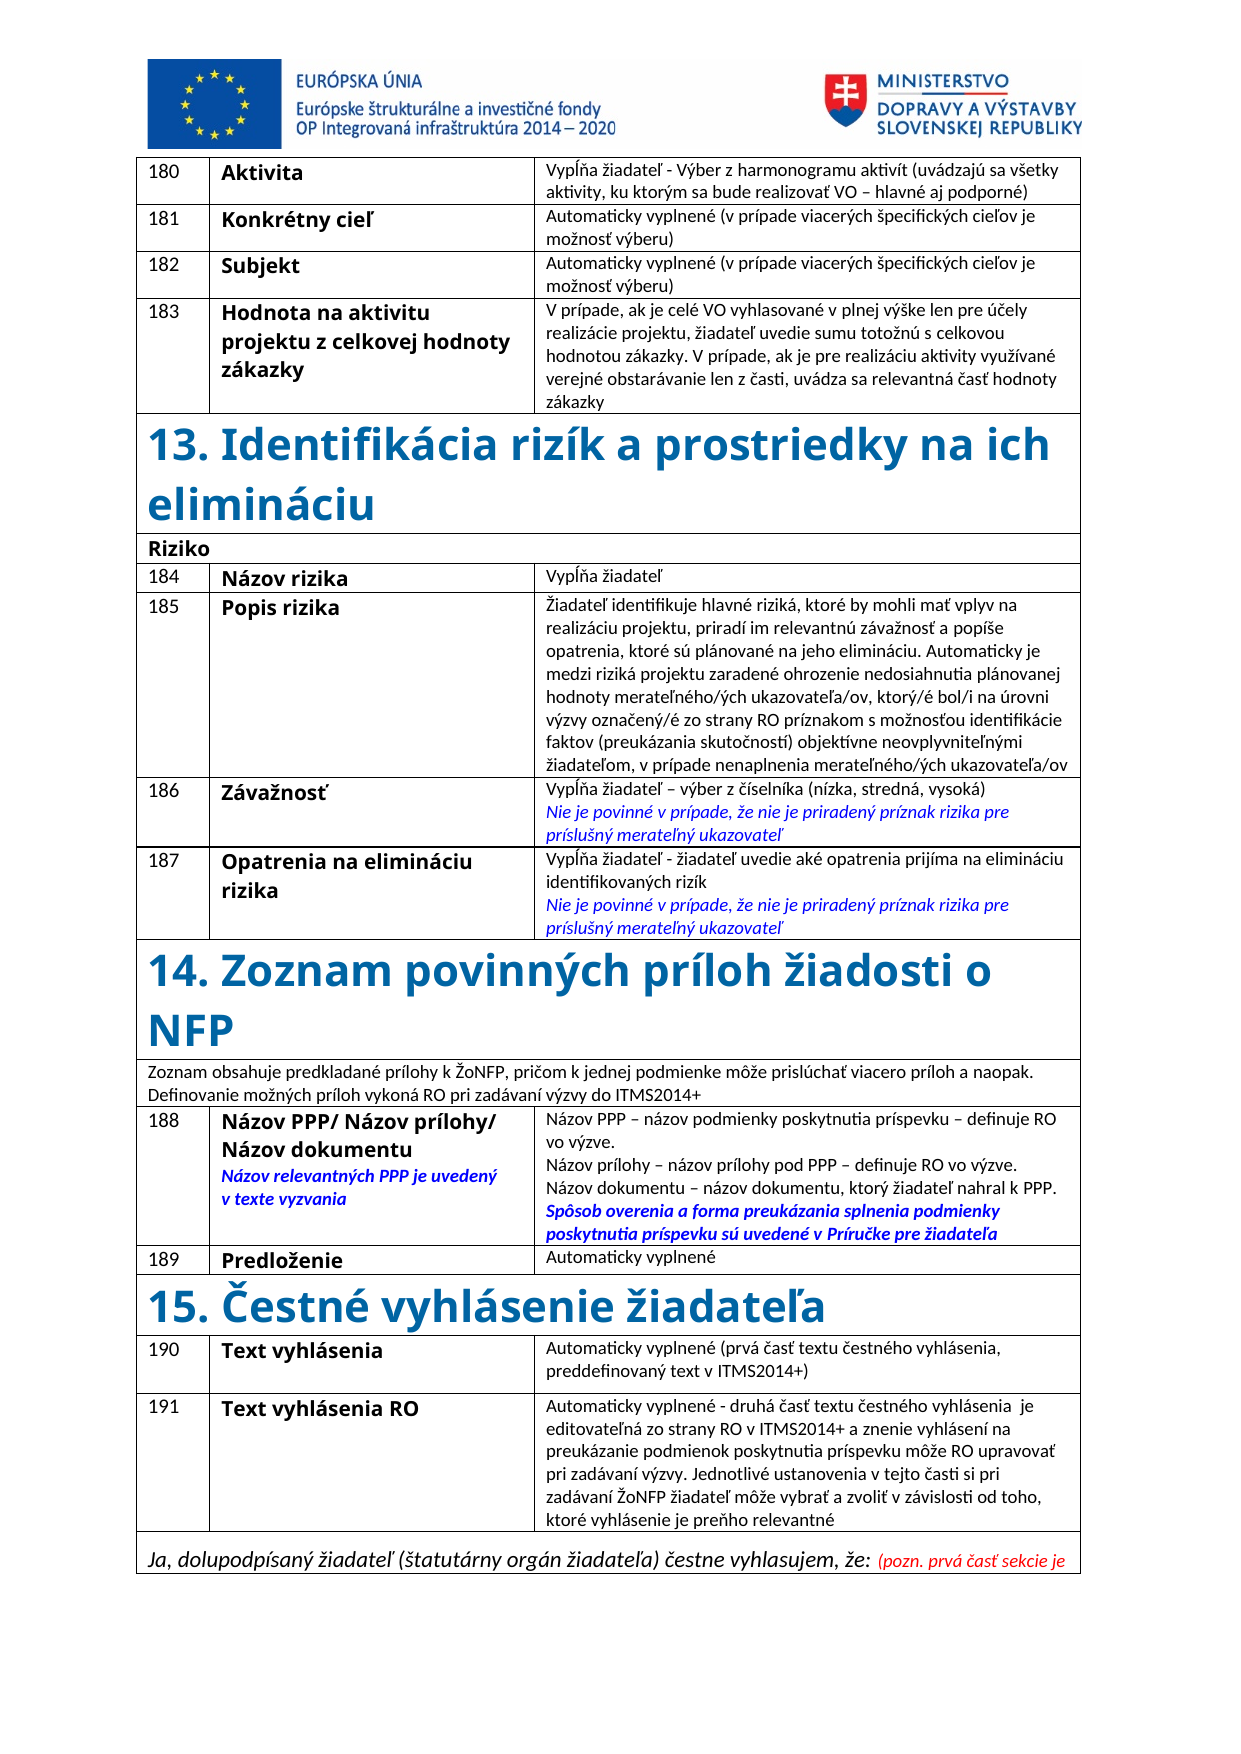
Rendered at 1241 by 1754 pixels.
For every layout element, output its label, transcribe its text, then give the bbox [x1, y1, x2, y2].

table_cell 189 [137, 1246, 209, 1274]
table_cell 182 [137, 252, 209, 297]
table_cell 186 [137, 778, 209, 846]
table_cell Konkrétny cieľ [210, 205, 534, 251]
table_cell Vypĺňa žiadateľ [535, 564, 1080, 592]
table_cell Popis rizika [210, 593, 534, 777]
table_cell Automaticky vyplnené [535, 1246, 1080, 1274]
table_cell 188 [137, 1107, 209, 1245]
table_cell Text vyhlásenia [210, 1336, 534, 1393]
table_cell 190 [137, 1336, 209, 1393]
table_cell Názov rizika [210, 564, 534, 592]
table_cell Názov PPP/ Názov prílohy/ Názov dokumentu Názov relevantných PPP je uvedený v texte vyzvania [210, 1107, 534, 1245]
table_cell 191 [137, 1394, 209, 1531]
table_cell Riziko [137, 534, 1080, 563]
table_cell 180 [137, 158, 209, 204]
table_cell Zoznam obsahuje predkladané prílohy k ŽoNFP, pričom k jednej podmienke môže prislúchať viacero príloh a naopak. Definovanie možných príloh vykoná RO pri zadávaní výzvy do ITMS2014+ [137, 1060, 1080, 1106]
table_cell Automaticky vyplnené - druhá časť textu čestného vyhlásenia je editovateľná zo strany RO v ITMS2014+ a znenie vyhlásení na preukázanie podmienok poskytnutia príspevku môže RO upravovať pri zadávaní výzvy. Jednotlivé ustanovenia v tejto časti si pri zadávaní ŽoNFP žiadateľ môže vybrať a zvoliť v závislosti od toho, ktoré vyhlásenie je preňho relevantné [535, 1394, 1080, 1531]
table_cell 187 [137, 848, 209, 939]
table_cell 15. Čestné vyhlásenie žiadateľa [137, 1275, 1080, 1335]
table_cell Hodnota na aktivitu projektu z celkovej hodnoty zákazky [210, 299, 534, 413]
table_cell Závažnosť [210, 778, 534, 846]
table_cell Opatrenia na elimináciu rizika [210, 848, 534, 939]
table_cell Žiadateľ identifikuje hlavné riziká, ktoré by mohli mať vplyv na realizáciu projektu, priradí im relevantnú závažnosť a popíše opatrenia, ktoré sú plánované na jeho elimináciu. Automaticky je medzi riziká projektu zaradené ohrozenie nedosiahnutia plánovanej hodnoty merateľného/ých ukazovateľa/ov, ktorý/é bol/i na úrovni výzvy označený/é zo strany RO príznakom s možnosťou identifikácie faktov (preukázania skutočností) objektívne neovplyvniteľnými žiadateľom, v prípade nenaplnenia merateľného/ých ukazovateľa/ov [535, 593, 1080, 777]
table_cell Aktivita [210, 158, 534, 204]
table_cell Vypĺňa žiadateľ - Výber z harmonogramu aktivít (uvádzajú sa všetky aktivity, ku ktorým sa bude realizovať VO – hlavné aj podporné) [535, 158, 1080, 204]
table_cell Automaticky vyplnené (v prípade viacerých špecifických cieľov je možnosť výberu) [535, 205, 1080, 251]
table_cell Vypĺňa žiadateľ – výber z číselníka (nízka, stredná, vysoká) Nie je povinné v prípade, že nie je priradený príznak rizika pre príslušný merateľný ukazovateľ [535, 778, 1080, 846]
table_cell Subjekt [210, 252, 534, 297]
table_cell 14. Zoznam povinných príloh žiadosti o NFP [137, 940, 1080, 1059]
table_cell Text vyhlásenia RO [210, 1394, 534, 1531]
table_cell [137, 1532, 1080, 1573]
table_cell Automaticky vyplnené (v prípade viacerých špecifických cieľov je možnosť výberu) [535, 252, 1080, 297]
table_cell 185 [137, 593, 209, 777]
table_cell 183 [137, 299, 209, 413]
table_cell Názov PPP – názov podmienky poskytnutia príspevku – definuje RO vo výzve. Názov prílohy – názov prílohy pod PPP – definuje RO vo výzve. Názov dokumentu – názov dokumentu, ktorý žiadateľ nahral k PPP. Spôsob overenia a forma preukázania splnenia podmienky poskytnutia príspevku sú uvedené v Príručke pre žiadateľa [535, 1107, 1080, 1245]
table_cell 13. Identifikácia rizík a prostriedky na ich elimináciu [137, 414, 1080, 533]
table_cell Vypĺňa žiadateľ - žiadateľ uvedie aké opatrenia prijíma na elimináciu identifikovaných rizík Nie je povinné v prípade, že nie je priradený príznak rizika pre príslušný merateľný ukazovateľ [535, 848, 1080, 939]
table_cell 181 [137, 205, 209, 251]
table_cell Automaticky vyplnené (prvá časť textu čestného vyhlásenia, preddefinovaný text v ITMS2014+) [535, 1336, 1080, 1393]
table_cell V prípade, ak je celé VO vyhlasované v plnej výške len pre účely realizácie projektu, žiadateľ uvedie sumu totožnú s celkovou hodnotou zákazky. V prípade, ak je pre realizáciu aktivity využívané verejné obstarávanie len z časti, uvádza sa relevantná časť hodnoty zákazky [535, 299, 1080, 413]
table_cell Predloženie [210, 1246, 534, 1274]
table_cell 184 [137, 564, 209, 592]
picture [147, 59, 1082, 149]
